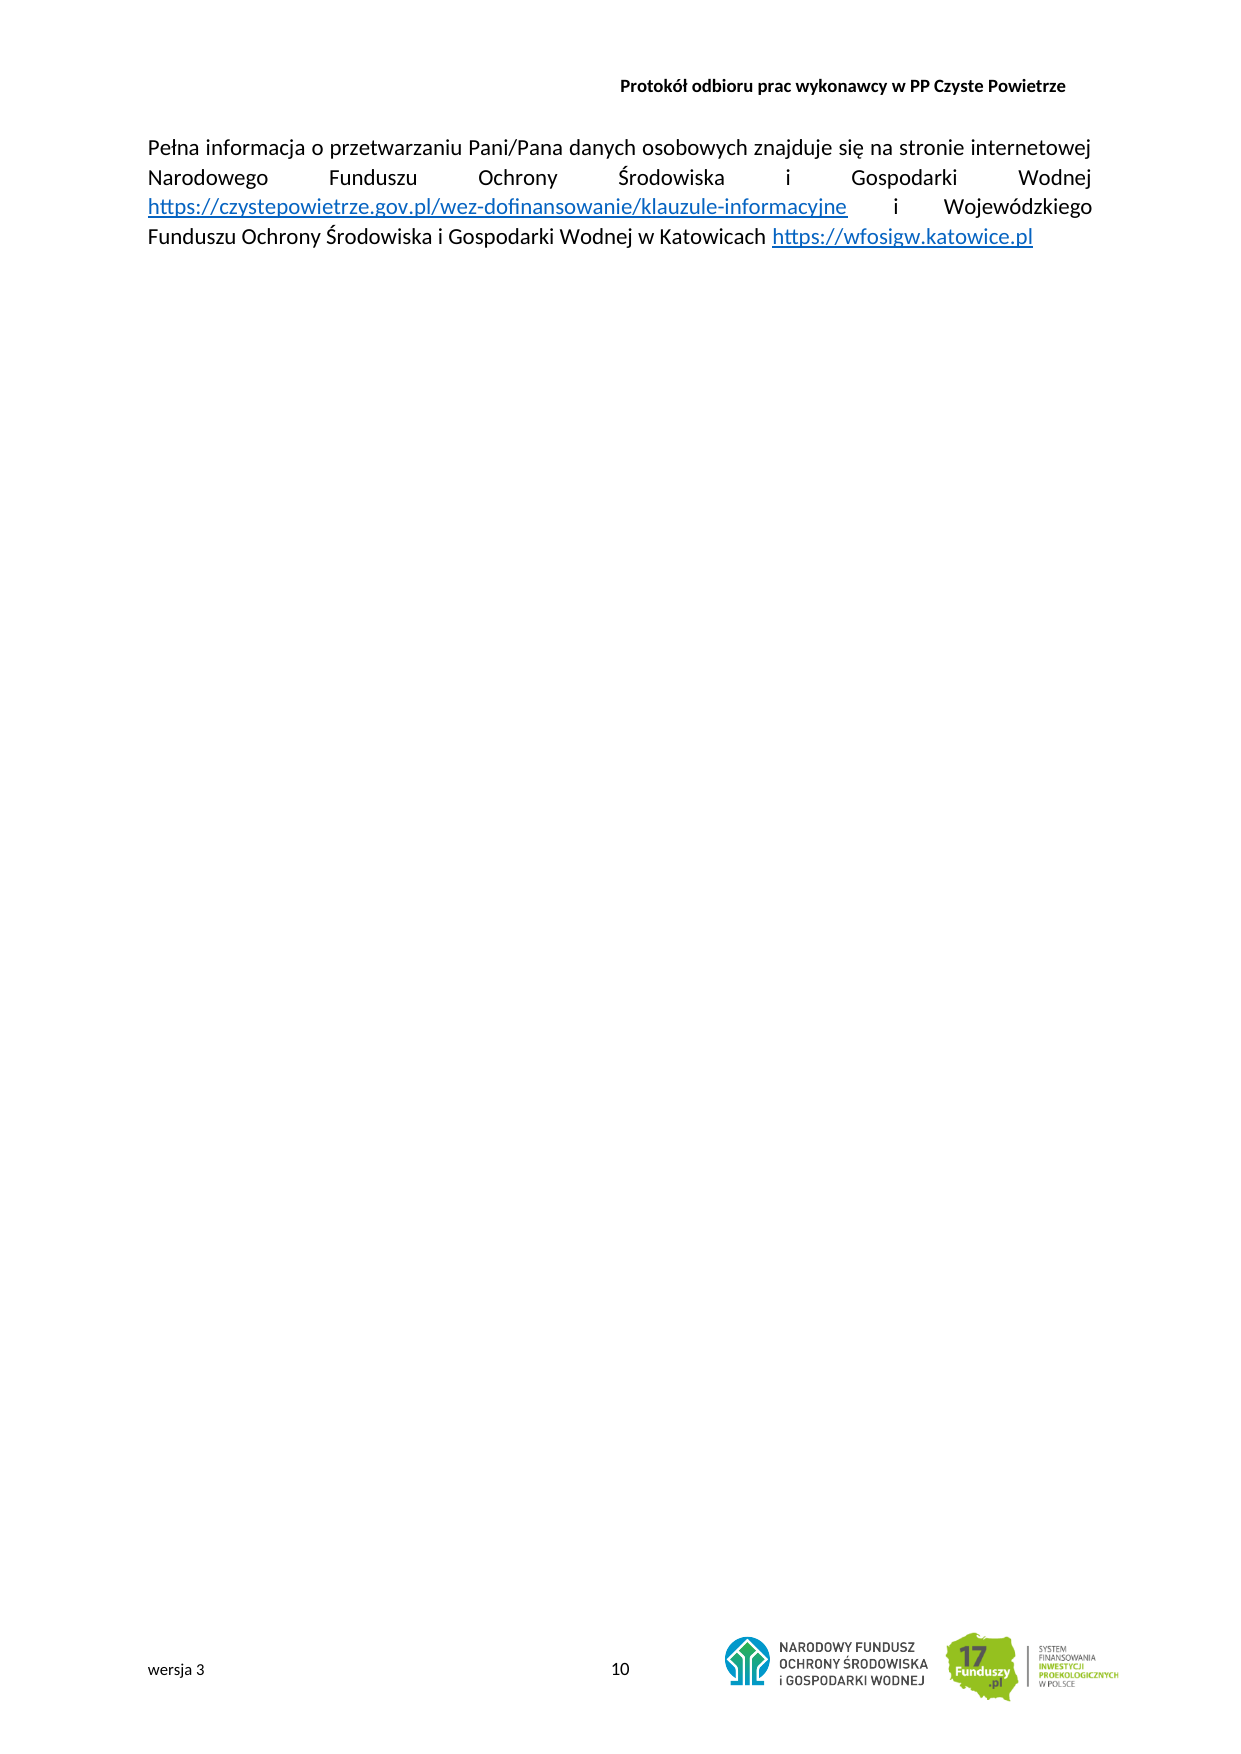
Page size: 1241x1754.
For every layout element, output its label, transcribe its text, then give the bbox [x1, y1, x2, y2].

text Pełna informacja o przetwarzaniu Pani/Pana danych osobowych znajduje się na stronie internetowej Narodowego Funduszu Ochrony Środowiska i Gospodarki Wodnej https://czystepowietrze.gov.pl/wez-dofinansowanie/klauzule-informacyjne i Wojewódzkiego Funduszu Ochrony Środowiska i Gospodarki Wodnej w Katowicach https://wfosigw.katowice.pl [148, 133, 1093, 250]
picture [691, 1626, 1119, 1704]
